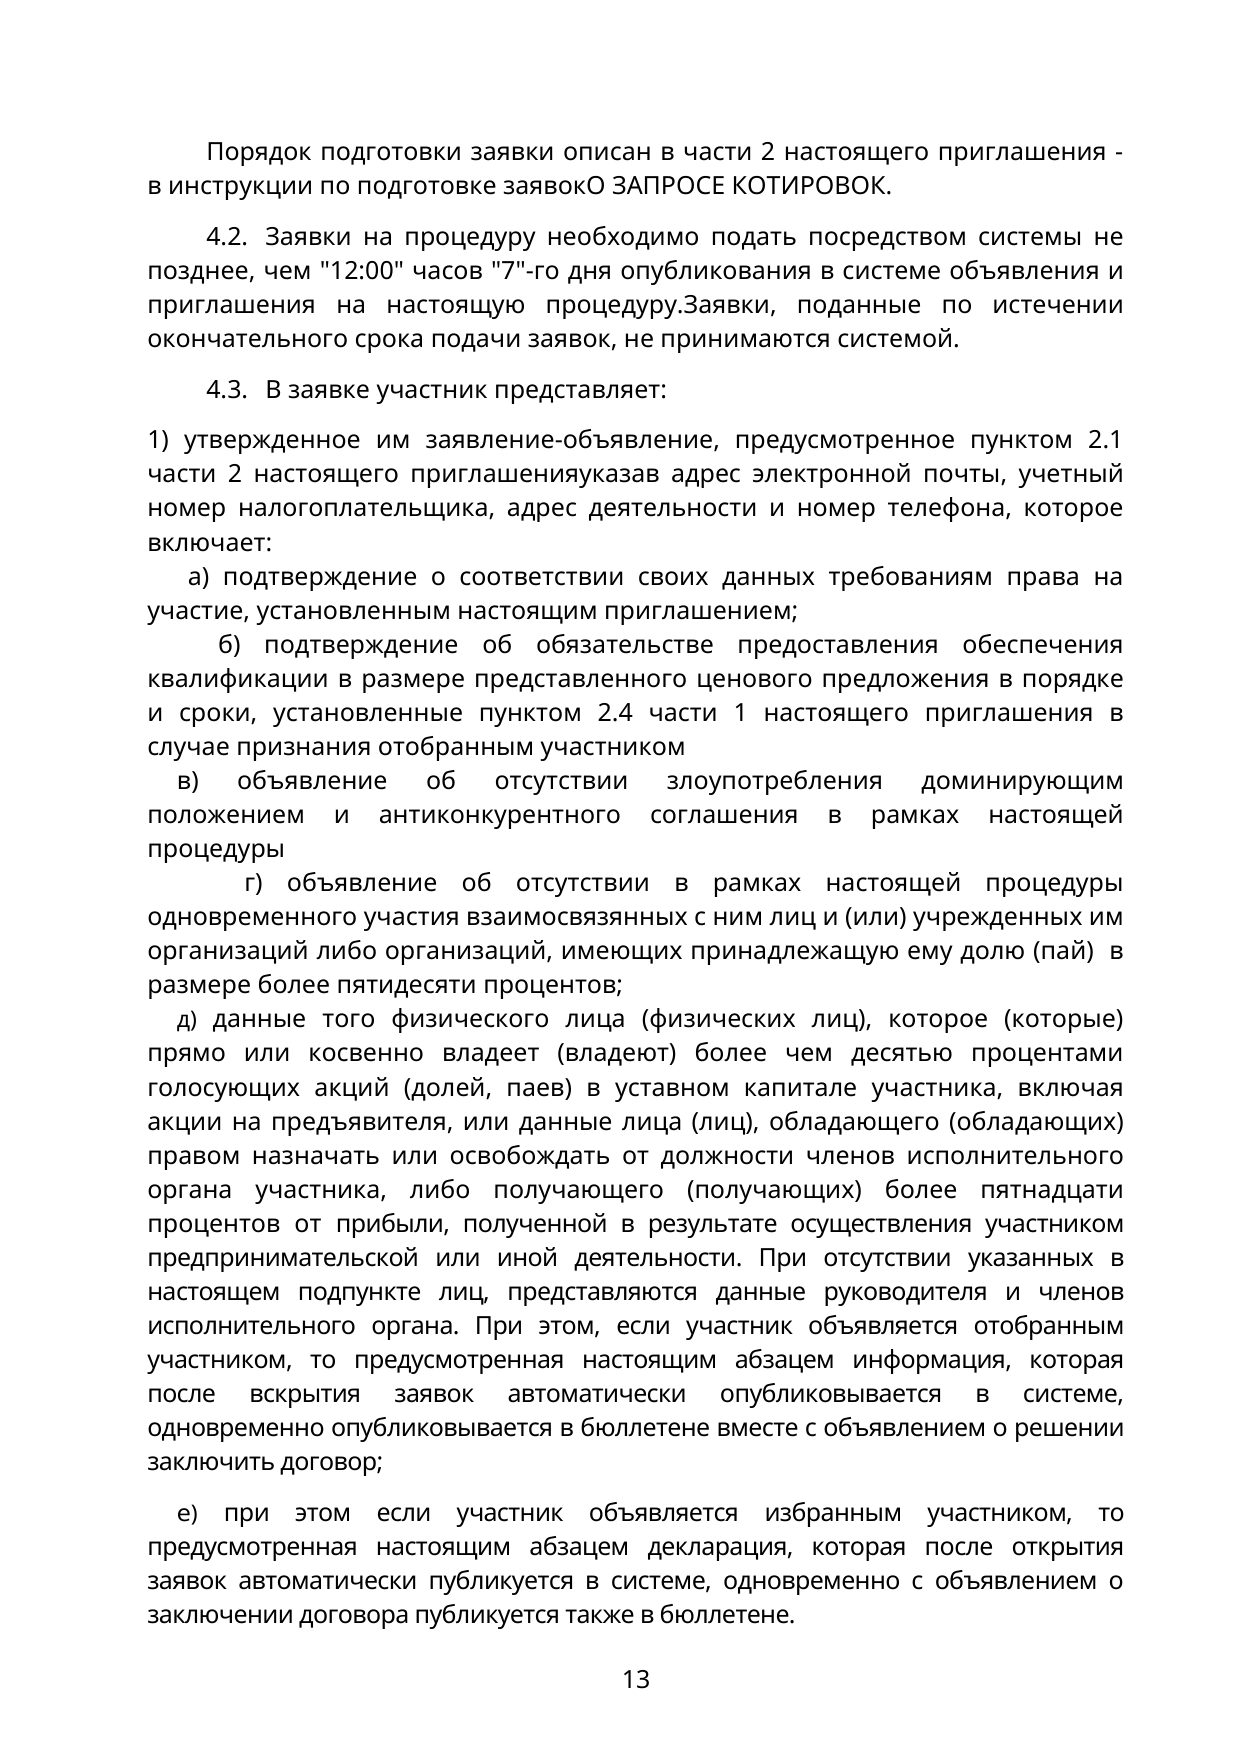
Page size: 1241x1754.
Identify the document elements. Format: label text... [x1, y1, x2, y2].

text е) при этом если участник объявляется избранным участником, то предусмотренная настоящим абзацем декларация, которая после открытия заявок автоматически публикуется в системе, одновременно с объявлением о заключении договора публикуется также в бюллетене. [147, 1494, 1125, 1631]
text 4.3. В заявке участник представляет: [147, 371, 1125, 405]
text б) подтверждение об обязательстве предоставления обеспечения квалификации в размере представленного ценового предложения в порядке и сроки, установленные пунктом 2.4 части 1 настоящего приглашения в случае признания отобранным участником [147, 626, 1125, 763]
text 1) утвержденное им заявление-объявление, предусмотренное пунктом 2.1 части 2 настоящего приглашенияуказав адрес электронной почты, учетный номер налогоплательщика, адрес деятельности и номер телефона, которое включает: [147, 422, 1125, 558]
text а) подтверждение о соответствии своих данных требованиям права на участие, установленным настоящим приглашением; [147, 558, 1125, 626]
text в) объявление об отсутствии злоупотребления доминирующим положением и антиконкурентного соглашения в рамках настоящей процедуры [147, 763, 1125, 865]
text Порядок подготовки заявки описан в части 2 настоящего приглашения - в инструкции по подготовке заявокО ЗАПРОСЕ КОТИРОВОК. [147, 133, 1125, 202]
text 4.2. Заявки на процедуру необходимо подать посредством системы не позднее, чем "12:00" часов "7"-го дня опубликования в системе объявления и приглашения на настоящую процедуру.Заявки, поданные по истечении окончательного срока подачи заявок, не принимаются системой. [147, 218, 1125, 354]
text д) данные того физического лица (физических лиц), которое (которые) прямо или косвенно владеет (владеют) более чем десятью процентами голосующих акций (долей, паев) в уставном капитале участника, включая акции на предъявителя, или данные лица (лиц), обладающего (обладающих) правом назначать или освобождать от должности членов исполнительного органа участника, либо получающего (получающих) более пятнадцати процентов от прибыли, полученной в результате осуществления участником предпринимательской или иной деятельности. При отсутствии указанных в настоящем подпункте лиц, представляются данные руководителя и членов исполнительного органа. При этом, если участник объявляется отобранным участником, то предусмотренная настоящим абзацем информация, которая после вскрытия заявок автоматически опубликовывается в системе, одновременно опубликовывается в бюллетене вместе с объявлением о решении заключить договор; [147, 1001, 1125, 1478]
text г) объявление об отсутствии в рамках настоящей процедуры одновременного участия взаимосвязянных с ним лиц и (или) учрежденных им организаций либо организаций, имеющих принадлежащую ему долю (пай) в размере более пятидесяти процентов; [147, 865, 1125, 1001]
